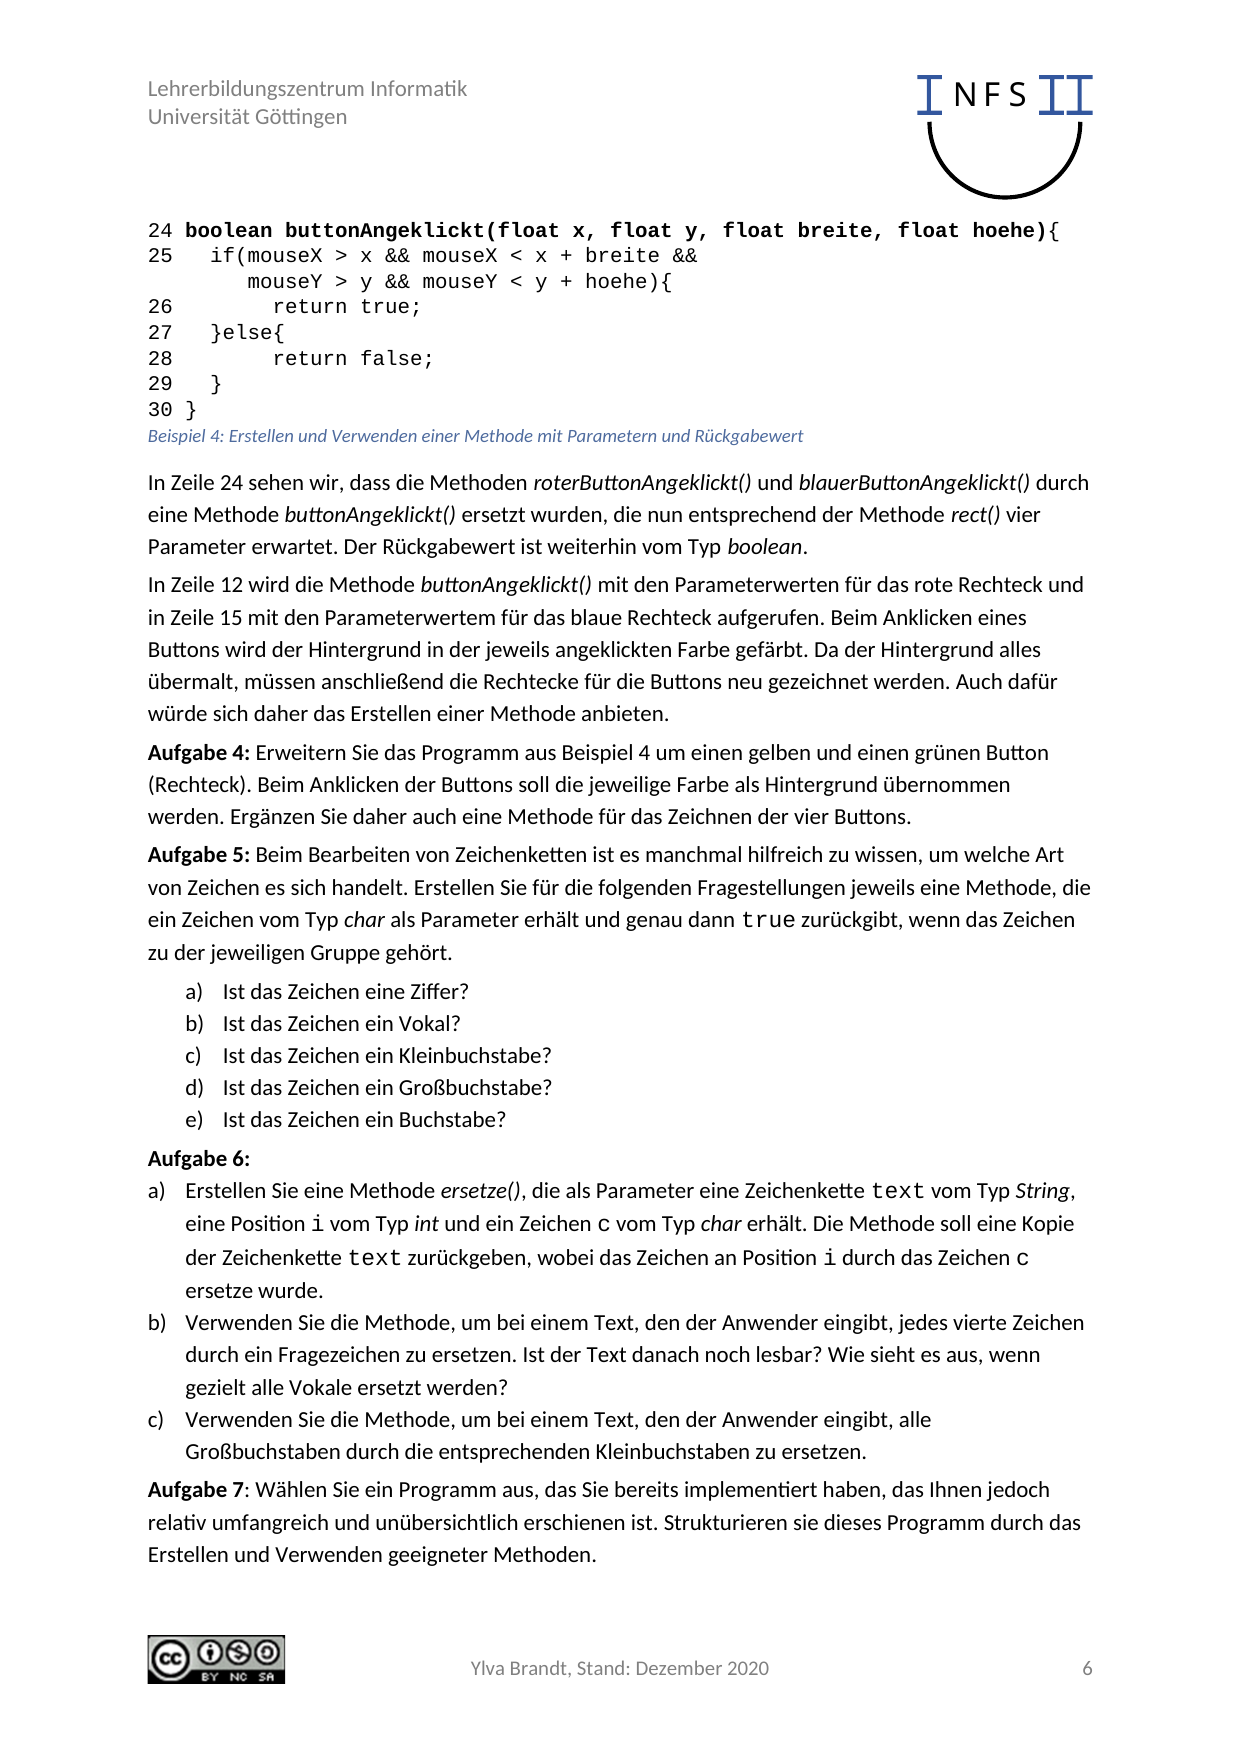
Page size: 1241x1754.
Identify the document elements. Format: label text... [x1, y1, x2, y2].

list } [148, 398, 1093, 422]
list Ist das Zeichen ein Großbuchstabe? [185, 1073, 1093, 1101]
list boolean buttonAngeklickt(float x, float y, float breite, float hoehe){ [148, 220, 1093, 243]
text In Zeile 12 wird die Methode buttonAngeklickt() mit den Parameterwerten für das rote Rechteck und in Zeile 15 mit den Parameterwertem für das blaue Rechteck aufgerufen. Beim Anklicken eines Buttons wird der Hintergrund in der jeweils angeklickten Farbe gefärbt. Da der Hintergrund alles übermalt, müssen anschließend die Rechtecke für die Buttons neu gezeichnet werden. Auch dafür würde sich daher das Erstellen einer Methode anbieten. [148, 571, 1093, 727]
list Ist das Zeichen eine Ziffer? [185, 977, 1093, 1005]
text Aufgabe 7: Wählen Sie ein Programm aus, das Sie bereits implementiert haben, das Ihnen jedoch relativ umfangreich und unübersichtlich erschienen ist. Strukturieren sie dieses Programm durch das Erstellen und Verwenden geeigneter Methoden. [148, 1476, 1093, 1568]
list Ist das Zeichen ein Kleinbuchstabe? [185, 1041, 1093, 1069]
list Ist das Zeichen ein Vokal? [185, 1009, 1093, 1037]
text Aufgabe 6: [148, 1144, 1093, 1172]
picture [147, 1635, 286, 1684]
list }else{ [148, 322, 1093, 346]
text Aufgabe 4: Erweitern Sie das Programm aus Beispiel 4 um einen gelben und einen grünen Button (Rechteck). Beim Anklicken der Buttons soll die jeweilige Farbe als Hintergrund übernommen werden. Ergänzen Sie daher auch eine Methode für das Zeichnen der vier Buttons. [148, 738, 1093, 830]
list if(mouseX > x && mouseX < x + breite && mouseY > y && mouseY < y + hoehe){ [148, 245, 1093, 294]
list Verwenden Sie die Methode, um bei einem Text, den der Anwender eingibt, jedes vierte Zeichen durch ein Fragezeichen zu ersetzen. Ist der Text danach noch lesbar? Wie sieht es aus, wenn gezielt alle Vokale ersetzt werden? [148, 1308, 1093, 1401]
list Ist das Zeichen ein Buchstabe? [185, 1106, 1093, 1133]
list return true; [148, 296, 1093, 320]
list } [148, 373, 1093, 397]
list Erstellen Sie eine Methode ersetze(), die als Parameter eine Zeichenkette text vom Typ String, eine Position i vom Typ int und ein Zeichen c vom Typ char erhält. Die Methode soll eine Kopie der Zeichenkette text zurückgeben, wobei das Zeichen an Position i durch das Zeichen c ersetze wurde. [148, 1176, 1093, 1304]
text In Zeile 24 sehen wir, dass die Methoden roterButtonAngeklickt() und blauerButtonAngeklickt() durch eine Methode buttonAngeklickt() ersetzt wurden, die nun entsprechend der Methode rect() vier Parameter erwartet. Der Rückgabewert ist weiterhin vom Typ boolean. [148, 468, 1093, 560]
text Aufgabe 5: Beim Bearbeiten von Zeichenketten ist es manchmal hilfreich zu wissen, um welche Art von Zeichen es sich handelt. Erstellen Sie für die folgenden Fragestellungen jeweils eine Methode, die ein Zeichen vom Typ char als Parameter erhält und genau dann true zurückgibt, wenn das Zeichen zu der jeweiligen Gruppe gehört. [148, 841, 1093, 966]
list return false; [148, 347, 1093, 371]
list Verwenden Sie die Methode, um bei einem Text, den der Anwender eingibt, alle Großbuchstaben durch die entsprechenden Kleinbuchstaben zu ersetzen. [148, 1405, 1093, 1465]
